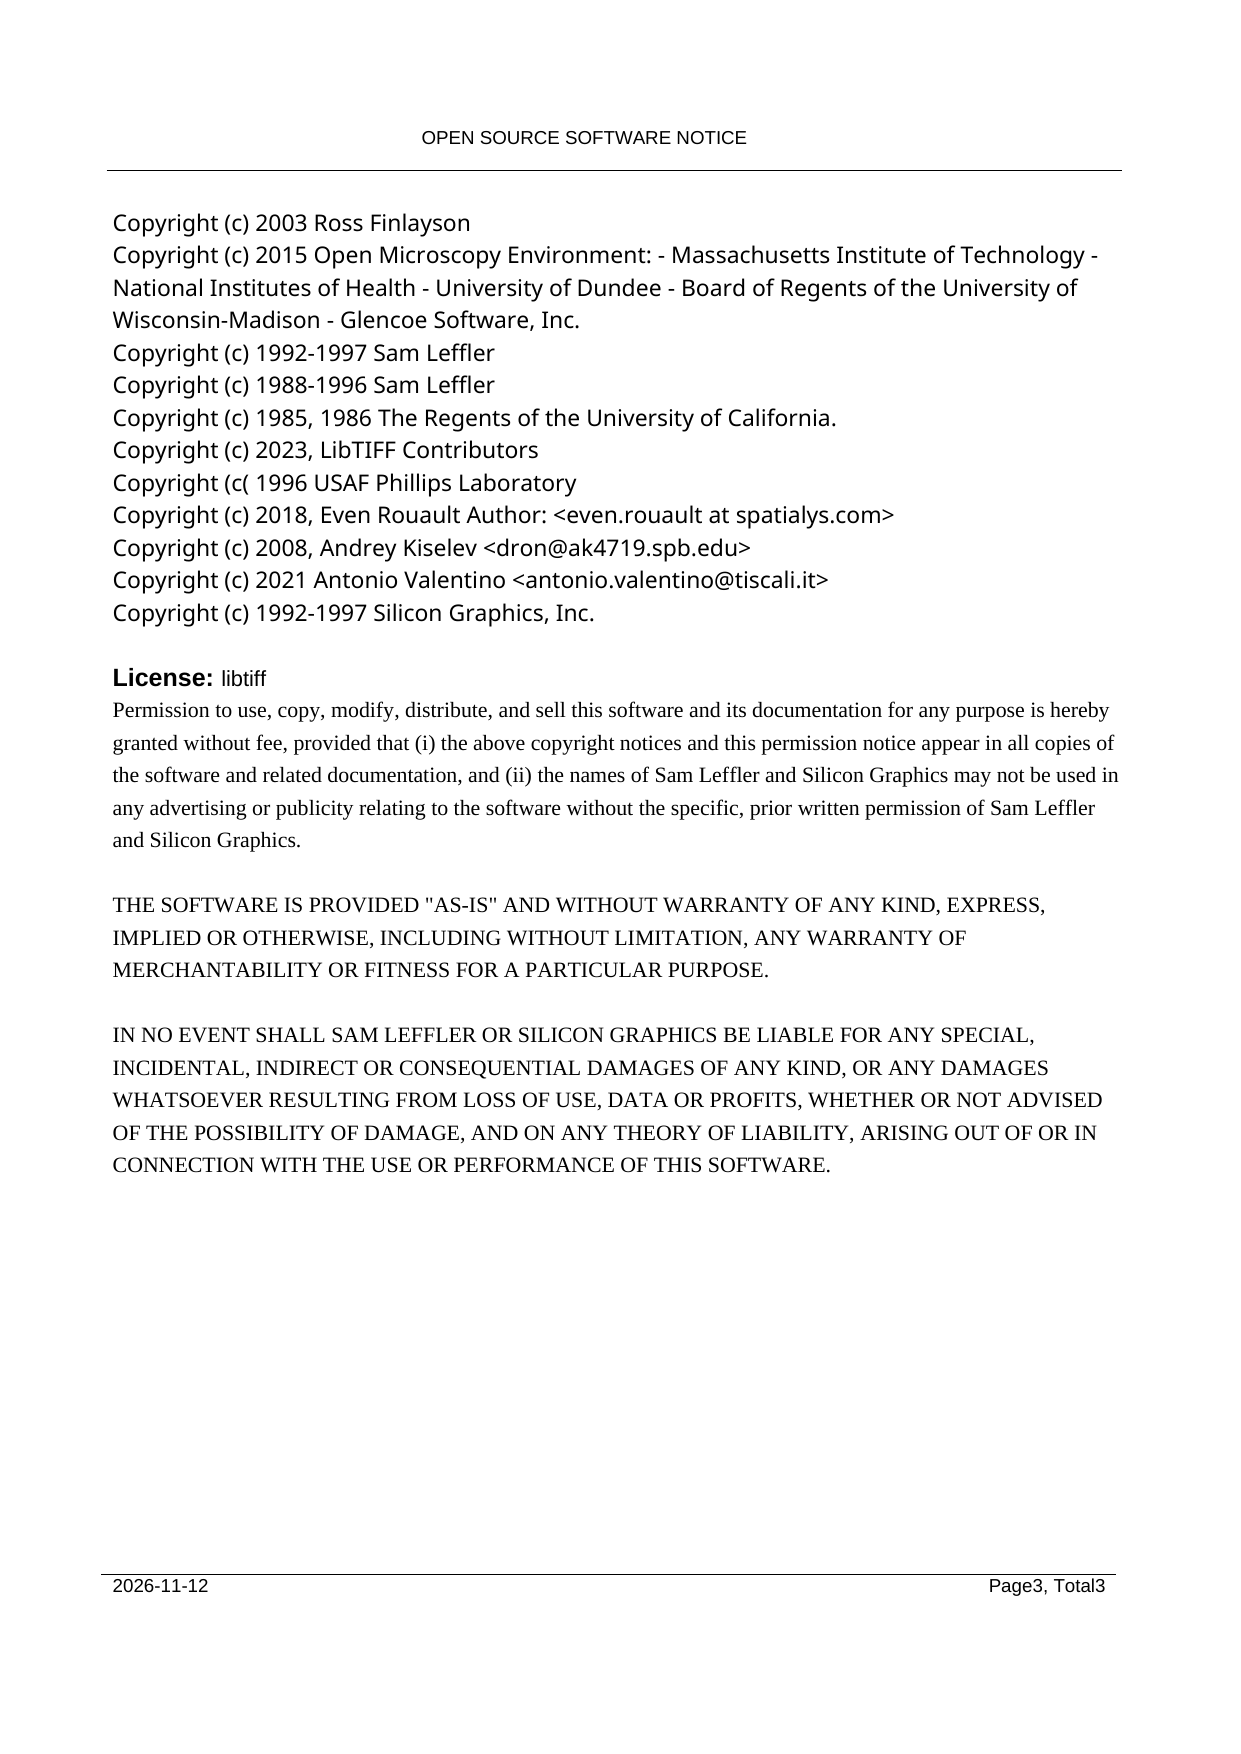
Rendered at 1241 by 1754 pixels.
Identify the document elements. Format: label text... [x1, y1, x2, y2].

text License: libtiff [112, 661, 1128, 694]
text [112, 206, 1128, 661]
text Permission to use, copy, modify, distribute, and sell this software and its documentation for any purpose is hereby granted without fee, provided that (i) the above copyright notices and this permission notice appear in all copies of the software and related documentation, and (ii) the names of Sam Leffler and Silicon Graphics may not be used in any advertising or publicity relating to the software without the specific, prior written permission of Sam Leffler and Silicon Graphics. THE SOFTWARE IS PROVIDED "AS-IS" AND WITHOUT WARRANTY OF ANY KIND, EXPRESS, IMPLIED OR OTHERWISE, INCLUDING WITHOUT LIMITATION, ANY WARRANTY OF MERCHANTABILITY OR FITNESS FOR A PARTICULAR PURPOSE. IN NO EVENT SHALL SAM LEFFLER OR SILICON GRAPHICS BE LIABLE FOR ANY SPECIAL, INCIDENTAL, INDIRECT OR CONSEQUENTIAL DAMAGES OF ANY KIND, OR ANY DAMAGES WHATSOEVER RESULTING FROM LOSS OF USE, DATA OR PROFITS, WHETHER OR NOT ADVISED OF THE POSSIBILITY OF DAMAGE, AND ON ANY THEORY OF LIABILITY, ARISING OUT OF OR IN CONNECTION WITH THE USE OR PERFORMANCE OF THIS SOFTWARE. [112, 694, 1128, 1214]
